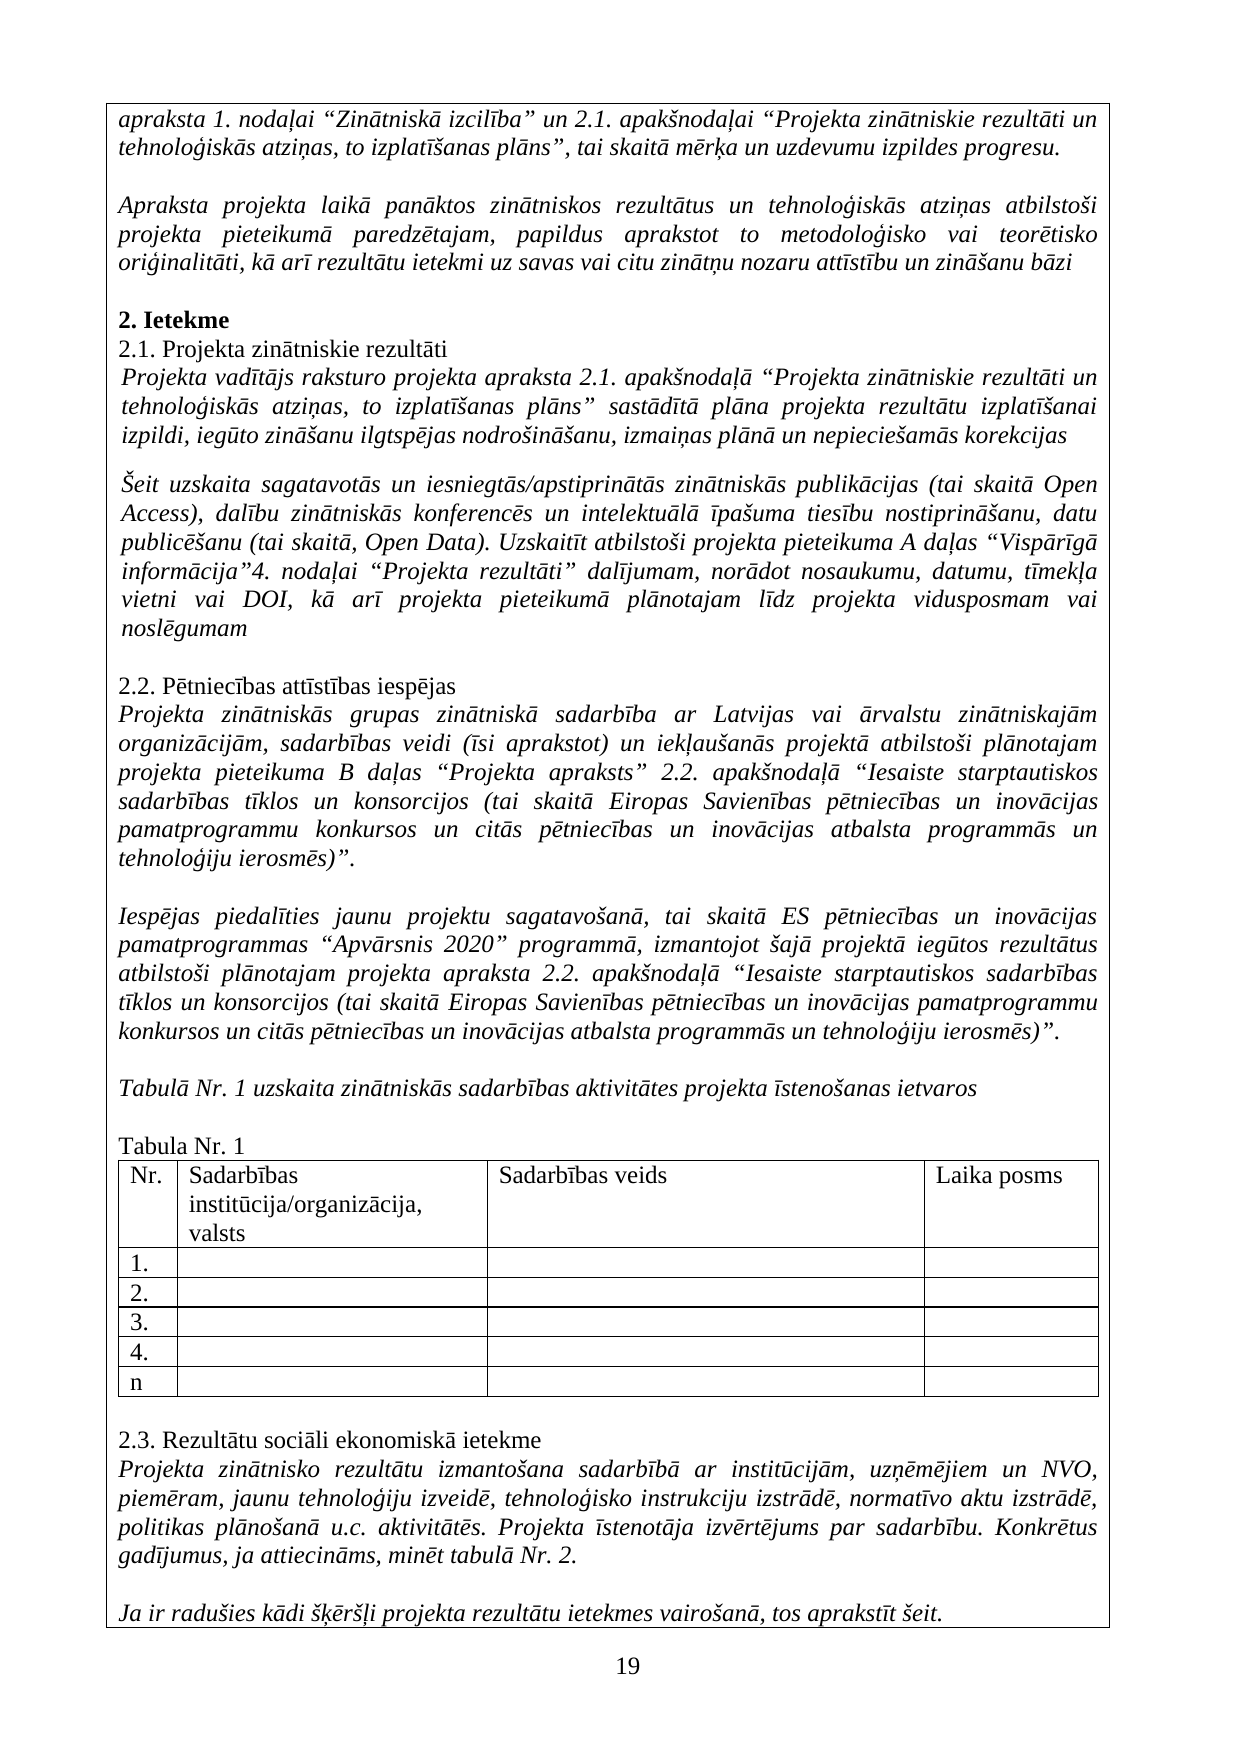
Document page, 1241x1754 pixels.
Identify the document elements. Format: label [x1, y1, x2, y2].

table_header [107, 104, 1109, 1627]
